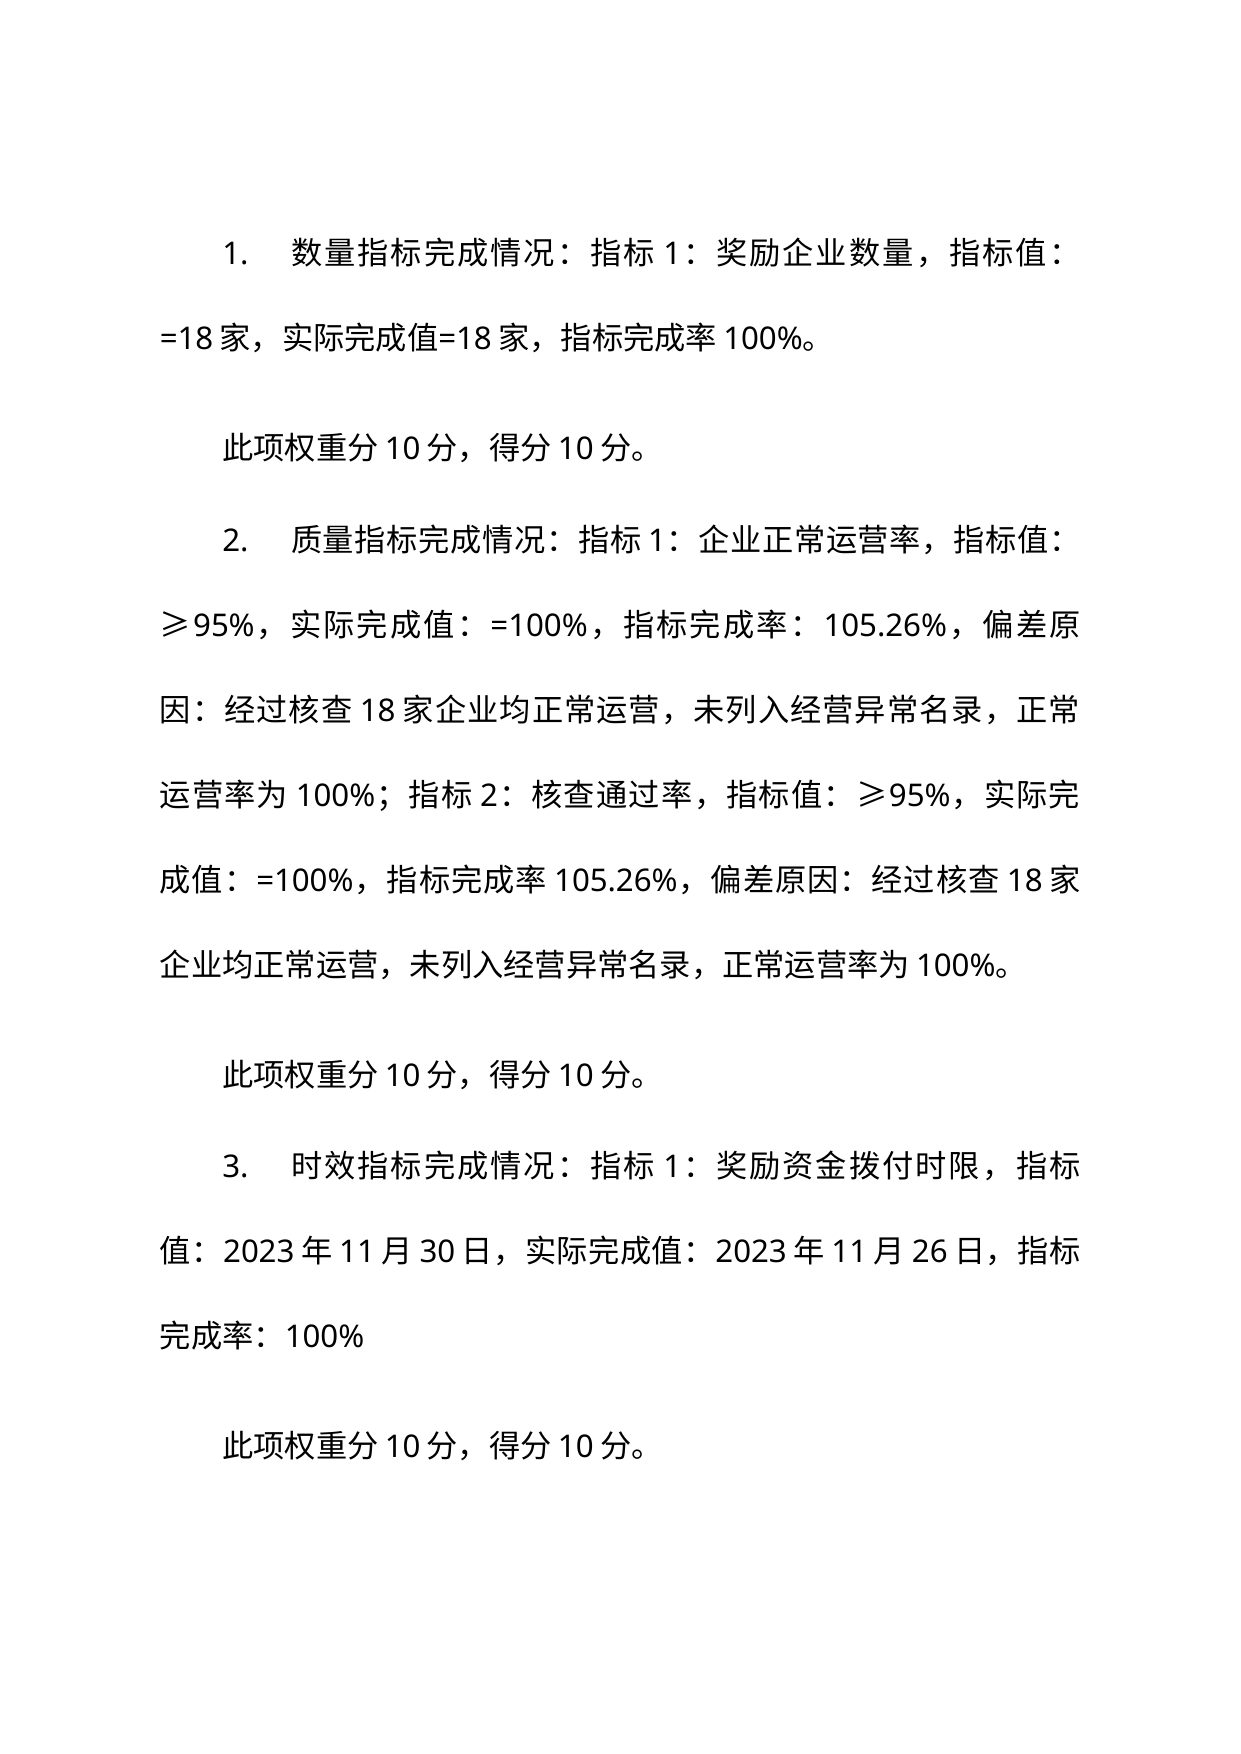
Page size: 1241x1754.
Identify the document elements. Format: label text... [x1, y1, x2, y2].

title 此项权重分10分，得分10分。 [159, 404, 1081, 489]
list 质量指标完成情况：指标1：企业正常运营率，指标值：≥95%，实际完成值：=100%，指标完成率：105.26%，偏差原因：经过核查18家企业均正常运营，未列入经营异常名录，正常运营率为100%；指标2：核查通过率，指标值：≥95%，实际完成值：=100%，指标完成率105.26%，偏差原因：经过核查18家企业均正常运营，未列入经营异常名录，正常运营率为100%。 [159, 495, 1081, 1005]
title 此项权重分10分，得分10分。 [159, 1030, 1081, 1115]
list 数量指标完成情况：指标1：奖励企业数量，指标值：=18家，实际完成值=18家，指标完成率100%。 [159, 209, 1081, 379]
list 时效指标完成情况：指标1：奖励资金拨付时限，指标值：2023年11月30日，实际完成值：2023年11月26日，指标完成率：100% [159, 1121, 1081, 1376]
title 此项权重分10分，得分10分。 [159, 1401, 1081, 1486]
